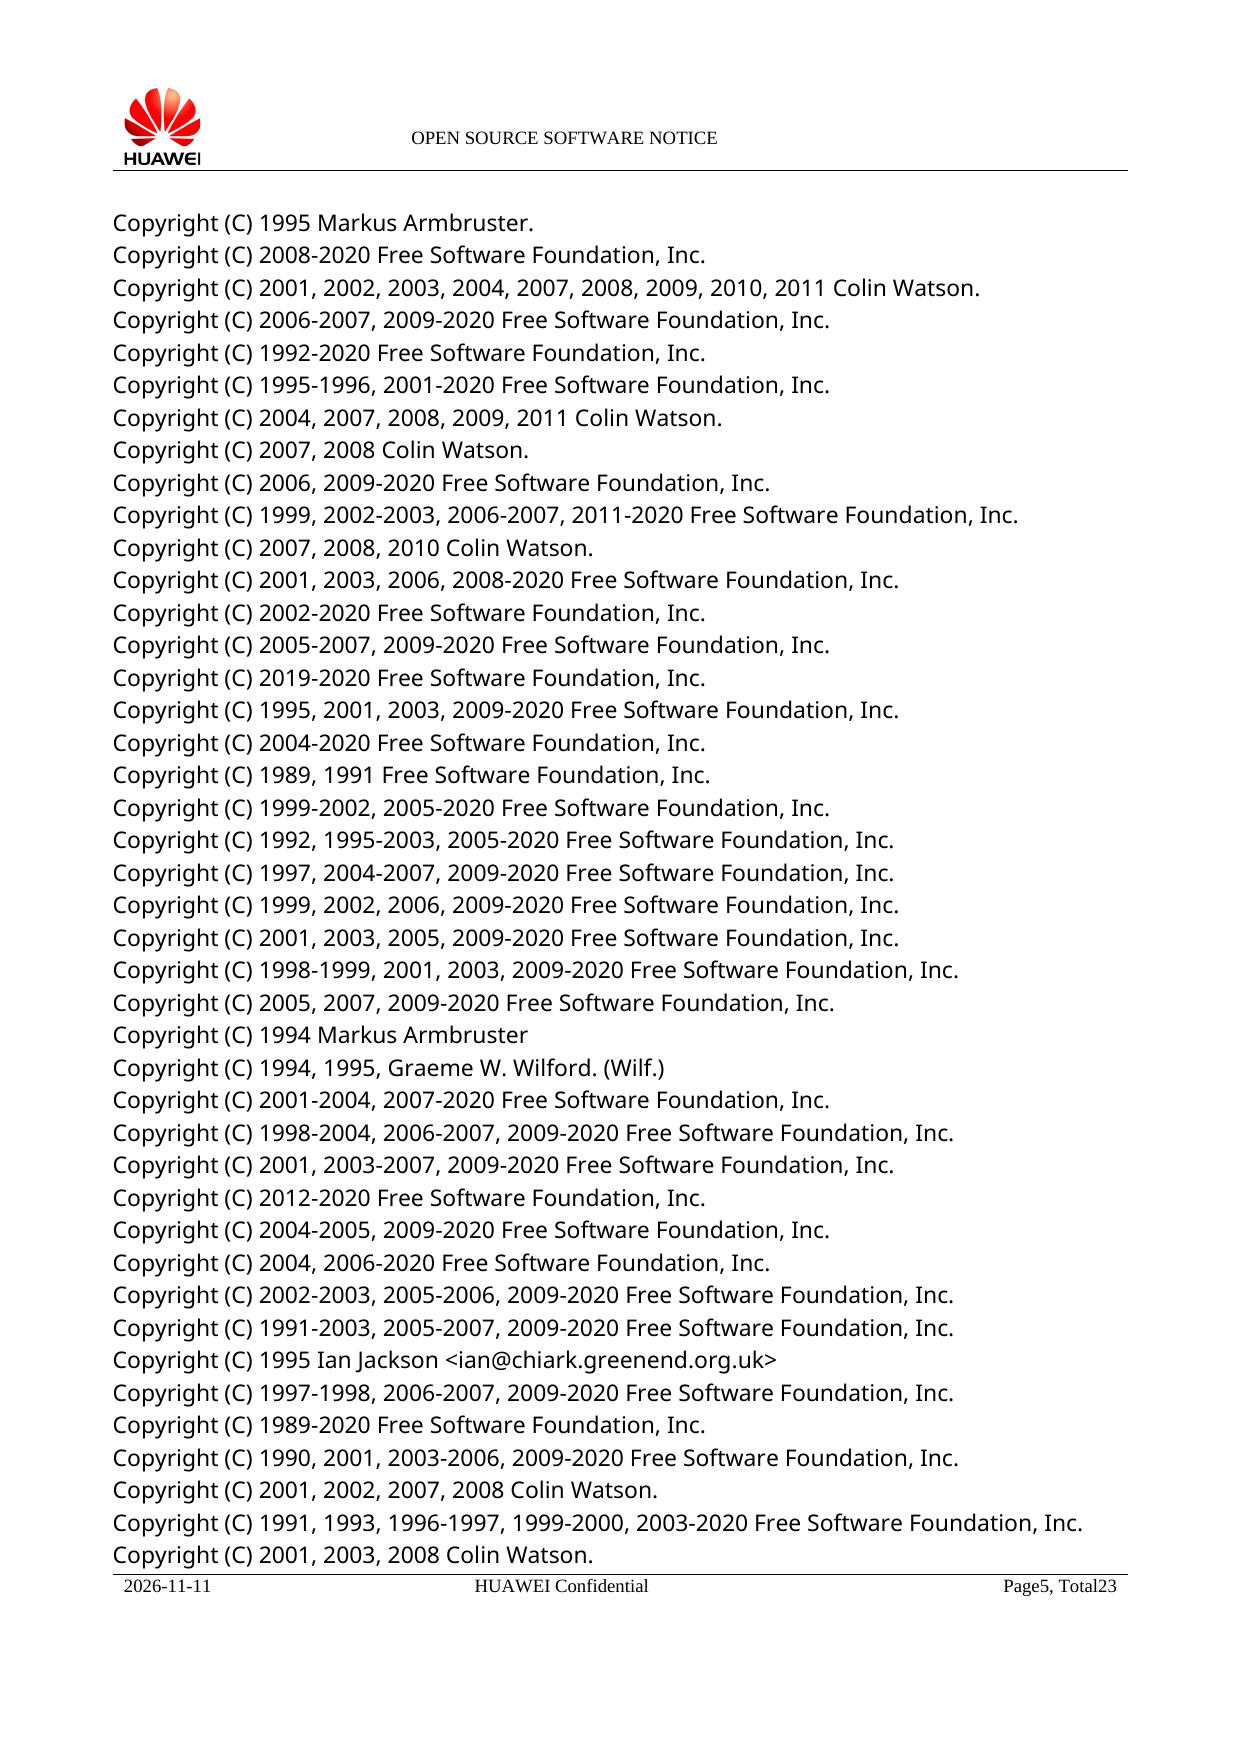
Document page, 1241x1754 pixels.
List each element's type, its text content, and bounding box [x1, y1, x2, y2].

picture [124, 88, 201, 165]
